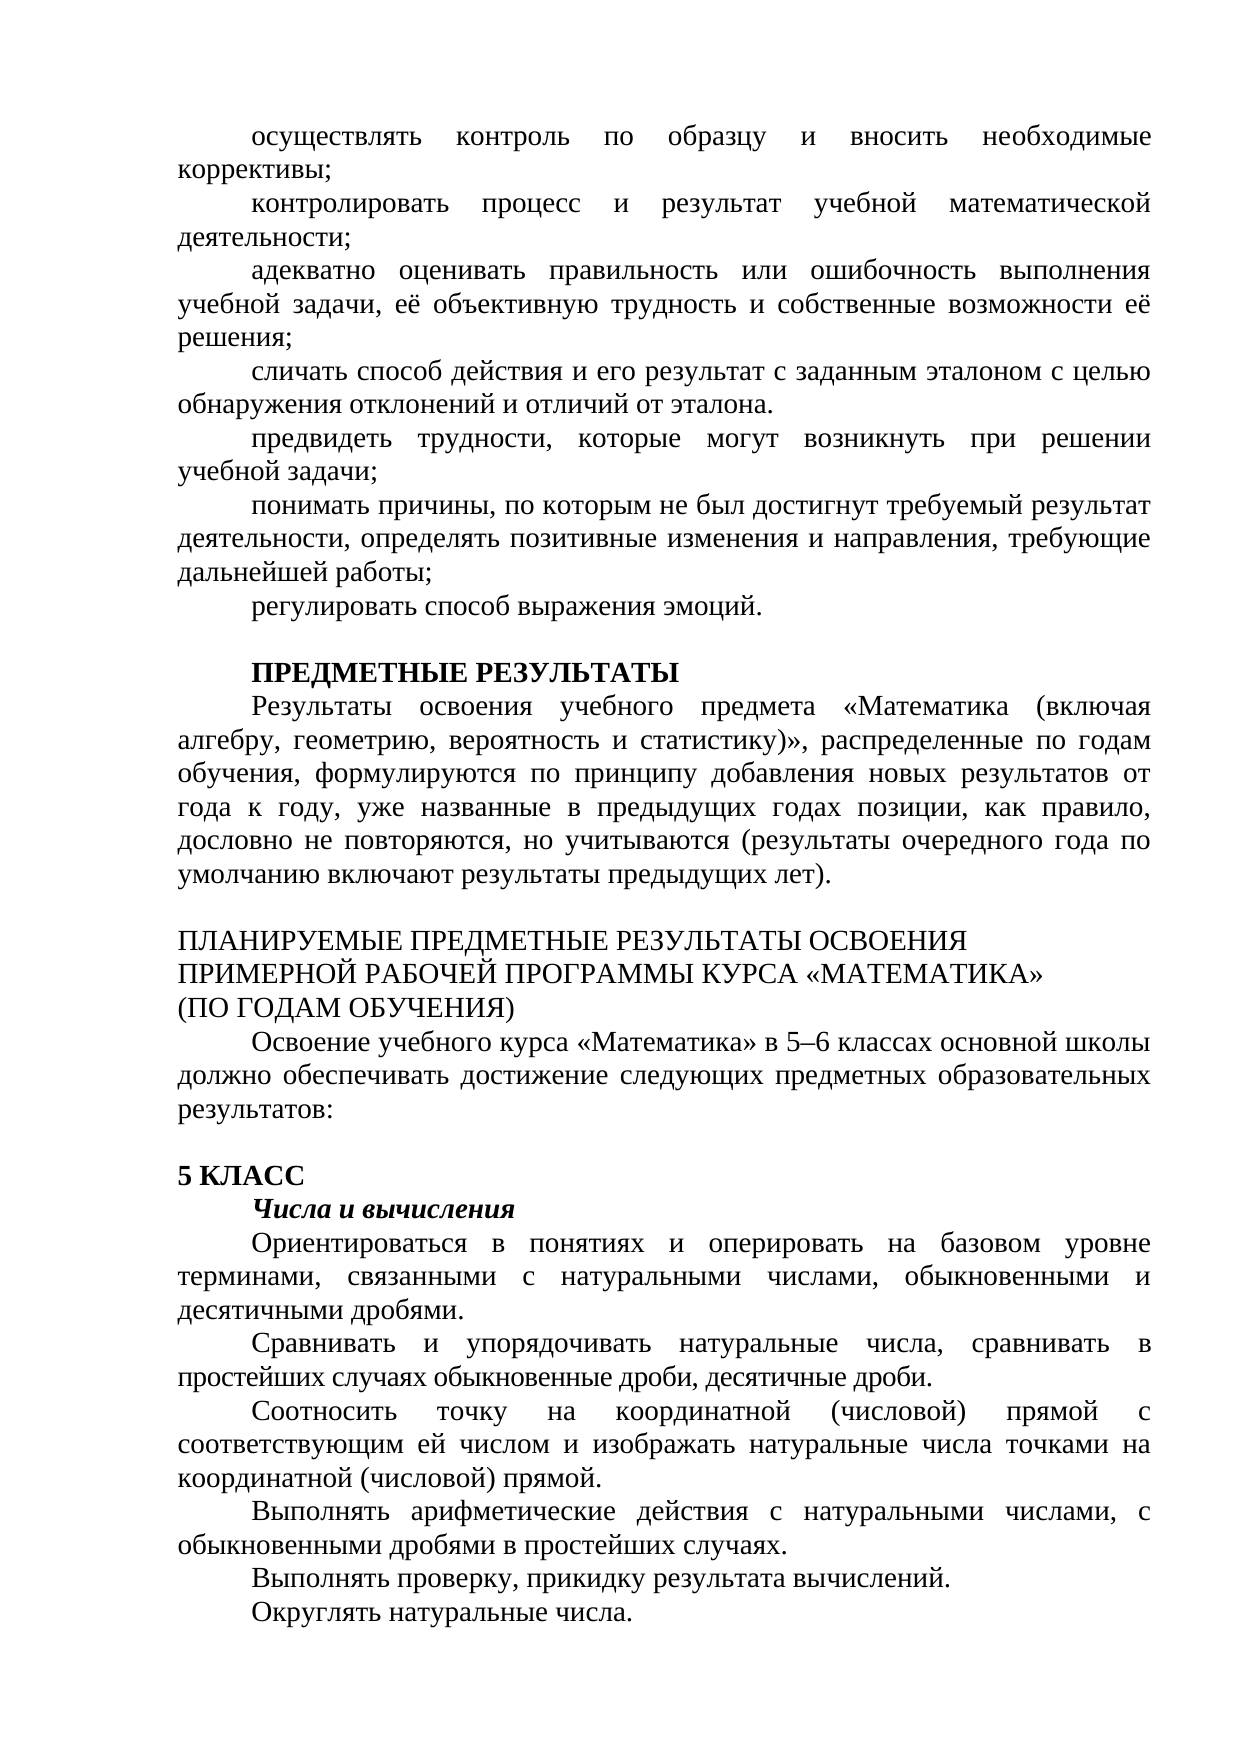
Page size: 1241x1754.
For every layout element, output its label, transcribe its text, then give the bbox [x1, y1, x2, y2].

text Выполнять проверку, прикидку результата вычислений. [177, 1560, 1152, 1594]
text Ориентироваться в понятиях и оперировать на базовом уровне терминами, связанными с натуральными числами, обыкновенными и десятичными дробями. [177, 1225, 1152, 1326]
text адекватно оценивать правильность или ошибочность выполнения учебной задачи, её объективную трудность и собственные возможности её решения; [177, 252, 1152, 353]
text планируемые Предметные результаты освоения Примерной рабочей программы курса «математика» [177, 923, 1152, 990]
text Числа и вычисления [177, 1191, 1152, 1225]
text Соотносить точку на координатной (числовой) прямой с соответствующим ей числом и изображать натуральные числа точками на координатной (числовой) прямой. [177, 1393, 1152, 1493]
text Сравнивать и упорядочивать натуральные числа, сравнивать в простейших случаях обыкновенные дроби, десятичные дроби. [177, 1326, 1152, 1393]
text Результаты освоения учебного предмета «Математика (включая алгебру, геометрию, вероятность и статистику)», распределенные по годам обучения, формулируются по принципу добавления новых результатов от года к году, уже названные в предыдущих годах позиции, как правило, дословно не повторяются, но учитываются (результаты очередного года по умолчанию включают результаты предыдущих лет). [177, 688, 1152, 889]
text предвидеть трудности, которые могут возникнуть при решении учебной задачи; [177, 420, 1152, 487]
text Округлять натуральные числа. [177, 1594, 1152, 1627]
text ПРЕДМЕТНЫЕ РЕЗУЛЬТАТЫ [177, 655, 1152, 688]
text Выполнять арифметические действия с натуральными числами, с обыкновенными дробями в простейших случаях. [177, 1493, 1152, 1560]
text 5 КЛАСС [177, 1158, 1152, 1191]
text сличать способ действия и его результат с заданным эталоном с целью обнаружения отклонений и отличий от эталона. [177, 353, 1152, 420]
text (по годам обучения) [177, 990, 1152, 1024]
text осуществлять контроль по образцу и вносить необходимые коррективы; [177, 118, 1152, 185]
text регулировать способ выражения эмоций. [177, 588, 1152, 621]
text контролировать процесс и результат учебной математической деятельности; [177, 185, 1152, 252]
text Освоение учебного курса «Математика» в 5–6 классах основной школы должно обеспечивать достижение следующих предметных образовательных результатов: [177, 1024, 1152, 1124]
text понимать причины, по которым не был достигнут требуемый результат деятельности, определять позитивные изменения и направления, требующие дальнейшей работы; [177, 487, 1152, 588]
